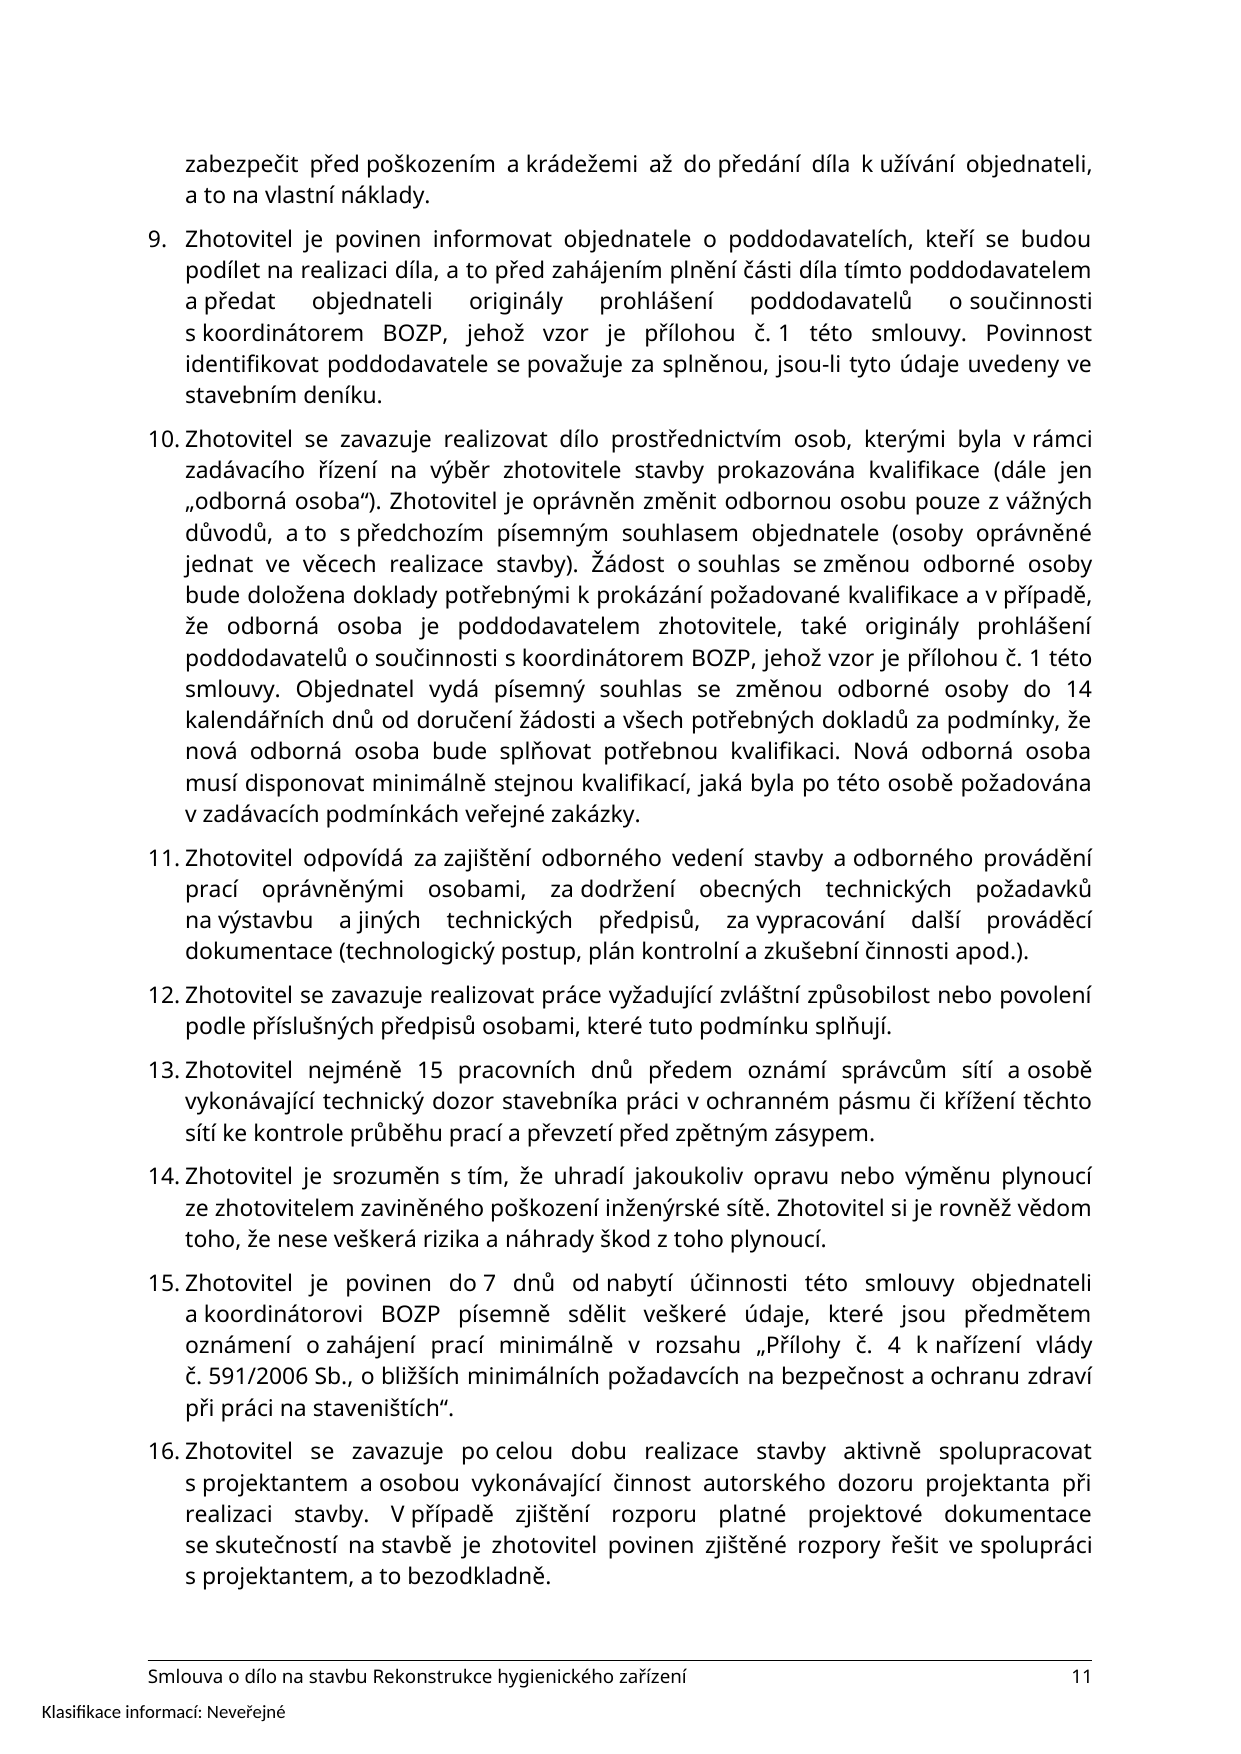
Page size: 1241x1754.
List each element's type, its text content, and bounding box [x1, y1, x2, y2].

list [148, 148, 1092, 210]
list Zhotovitel nejméně 15 pracovních dnů předem oznámí správcům sítí a osobě vykonávající technický dozor stavebníka práci v ochranném pásmu či křížení těchto sítí ke kontrole průběhu prací a převzetí před zpětným zásypem. [148, 1054, 1092, 1148]
list Zhotovitel je povinen do 7 dnů od nabytí účinnosti této smlouvy objednateli a koordinátorovi BOZP písemně sdělit veškeré údaje, které jsou předmětem oznámení o zahájení prací minimálně v rozsahu „Přílohy č. 4 k nařízení vlády č. 591/2006 Sb., o bližších minimálních požadavcích na bezpečnost a ochranu zdraví při práci na staveništích“. [148, 1266, 1092, 1423]
list Zhotovitel se zavazuje realizovat dílo prostřednictvím osob, kterými byla v rámci zadávacího řízení na výběr zhotovitele stavby prokazována kvalifikace (dále jen „odborná osoba“). Zhotovitel je oprávněn změnit odbornou osobu pouze z vážných důvodů, a to s předchozím písemným souhlasem objednatele (osoby oprávněné jednat ve věcech realizace stavby). Žádost o souhlas se změnou odborné osoby bude doložena doklady potřebnými k prokázání požadované kvalifikace a v případě, že odborná osoba je poddodavatelem zhotovitele, také originály prohlášení poddodavatelů o součinnosti s koordinátorem BOZP, jehož vzor je přílohou č. 1 této smlouvy. Objednatel vydá písemný souhlas se změnou odborné osoby do 14 kalendářních dnů od doručení žádosti a všech potřebných dokladů za podmínky, že nová odborná osoba bude splňovat potřebnou kvalifikaci. Nová odborná osoba musí disponovat minimálně stejnou kvalifikací, jaká byla po této osobě požadována v zadávacích podmínkách veřejné zakázky. [148, 423, 1092, 829]
list Zhotovitel je srozuměn s tím, že uhradí jakoukoliv opravu nebo výměnu plynoucí ze zhotovitelem zaviněného poškození inženýrské sítě. Zhotovitel si je rovněž vědom toho, že nese veškerá rizika a náhrady škod z toho plynoucí. [148, 1160, 1092, 1254]
list Zhotovitel se zavazuje po celou dobu realizace stavby aktivně spolupracovat s projektantem a osobou vykonávající činnost autorského dozoru projektanta při realizaci stavby. V případě zjištění rozporu platné projektové dokumentace se skutečností na stavbě je zhotovitel povinen zjištěné rozpory řešit ve spolupráci s projektantem, a to bezodkladně. [148, 1435, 1092, 1591]
list Zhotovitel je povinen informovat objednatele o poddodavatelích, kteří se budou podílet na realizaci díla, a to před zahájením plnění části díla tímto poddodavatelem a předat objednateli originály prohlášení poddodavatelů o součinnosti s koordinátorem BOZP, jehož vzor je přílohou č. 1 této smlouvy. Povinnost identifikovat poddodavatele se považuje za splněnou, jsou-li tyto údaje uvedeny ve stavebním deníku. [148, 223, 1092, 410]
list Zhotovitel odpovídá za zajištění odborného vedení stavby a odborného provádění prací oprávněnými osobami, za dodržení obecných technických požadavků na výstavbu a jiných technických předpisů, za vypracování další prováděcí dokumentace (technologický postup, plán kontrolní a zkušební činnosti apod.). [148, 841, 1092, 966]
list Zhotovitel se zavazuje realizovat práce vyžadující zvláštní způsobilost nebo povolení podle příslušných předpisů osobami, které tuto podmínku splňují. [148, 979, 1092, 1041]
